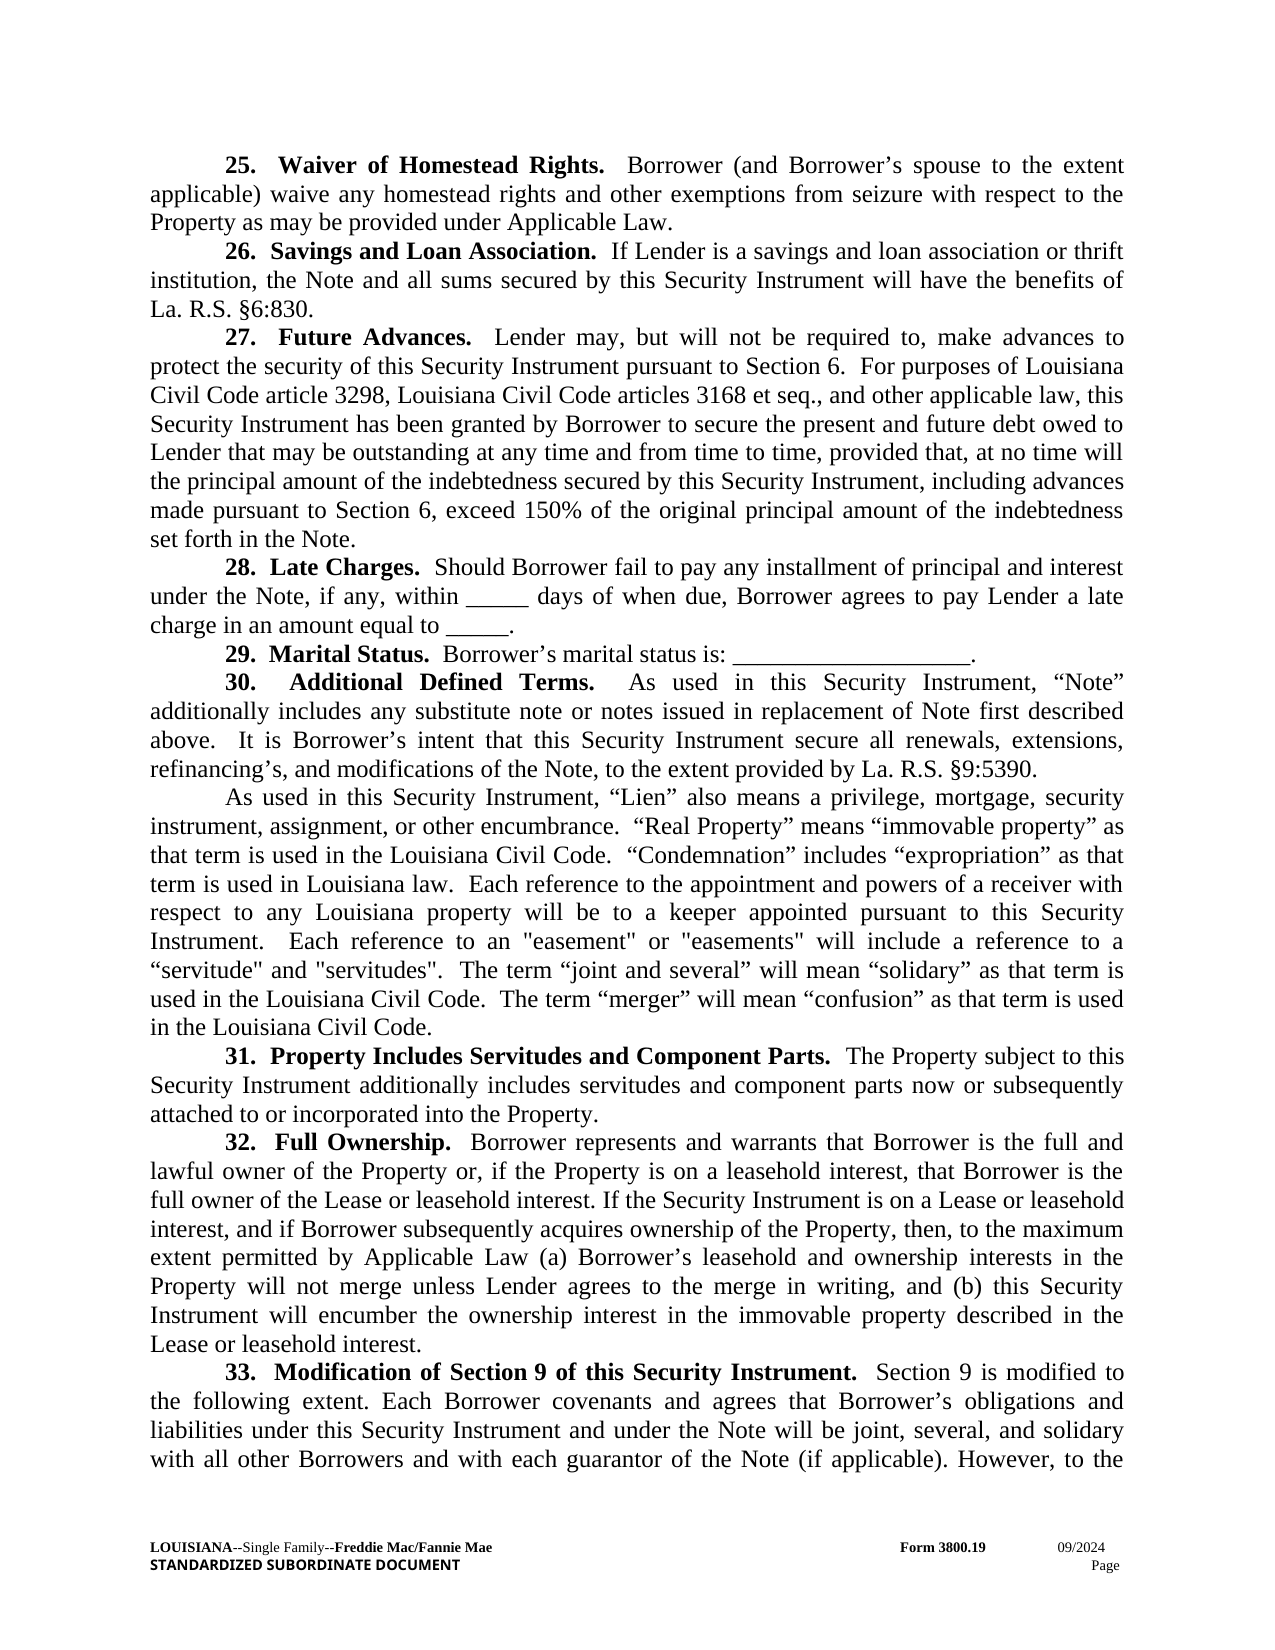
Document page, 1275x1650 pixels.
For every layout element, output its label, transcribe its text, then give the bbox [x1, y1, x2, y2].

text 25. Waiver of Homestead Rights. Borrower (and Borrower’s spouse to the extent applicable) waive any homestead rights and other exemptions from seizure with respect to the Property as may be provided under Applicable Law. [150, 150, 1125, 236]
text 28. Late Charges. Should Borrower fail to pay any installment of principal and interest under the Note, if any, within _____ days of when due, Borrower agrees to pay Lender a late charge in an amount equal to _____. [150, 552, 1125, 639]
text 32. Full Ownership. Borrower represents and warrants that Borrower is the full and lawful owner of the Property or, if the Property is on a leasehold interest, that Borrower is the full owner of the Lease or leasehold interest. If the Security Instrument is on a Lease or leasehold interest, and if Borrower subsequently acquires ownership of the Property, then, to the maximum extent permitted by Applicable Law (a) Borrower’s leasehold and ownership interests in the Property will not merge unless Lender agrees to the merge in writing, and (b) this Security Instrument will encumber the ownership interest in the immovable property described in the Lease or leasehold interest. [150, 1127, 1125, 1357]
text 29. Marital Status. Borrower’s marital status is: ___________________. [150, 639, 1125, 667]
text 30. Additional Defined Terms. As used in this Security Instrument, “Note” additionally includes any substitute note or notes issued in replacement of Note first described above. It is Borrower’s intent that this Security Instrument secure all renewals, extensions, refinancing’s, and modifications of the Note, to the extent provided by La. R.S. §9:5390. [150, 667, 1125, 782]
text 27. Future Advances. Lender may, but will not be required to, make advances to protect the security of this Security Instrument pursuant to Section 6. For purposes of Louisiana Civil Code article 3298, Louisiana Civil Code articles 3168 et seq., and other applicable law, this Security Instrument has been granted by Borrower to secure the present and future debt owed to Lender that may be outstanding at any time and from time to time, provided that, at no time will the principal amount of the indebtedness secured by this Security Instrument, including advances made pursuant to Section 6, exceed 150% of the original principal amount of the indebtedness set forth in the Note. [150, 322, 1125, 552]
text 31. Property Includes Servitudes and Component Parts. The Property subject to this Security Instrument additionally includes servitudes and component parts now or subsequently attached to or incorporated into the Property. [150, 1041, 1125, 1127]
text 26. Savings and Loan Association. If Lender is a savings and loan association or thrift institution, the Note and all sums secured by this Security Instrument will have the benefits of La. R.S. §6:830. [150, 236, 1125, 322]
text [150, 1357, 1125, 1472]
text As used in this Security Instrument, “Lien” also means a privilege, mortgage, security instrument, assignment, or other encumbrance. “Real Property” means “immovable property” as that term is used in the Louisiana Civil Code. “Condemnation” includes “expropriation” as that term is used in Louisiana law. Each reference to the appointment and powers of a receiver with respect to any Louisiana property will be to a keeper appointed pursuant to this Security Instrument. Each reference to an "easement" or "easements" will include a reference to a “servitude" and "servitudes". The term “joint and several” will mean “solidary” as that term is used in the Louisiana Civil Code. The term “merger” will mean “confusion” as that term is used in the Louisiana Civil Code. [150, 782, 1125, 1041]
